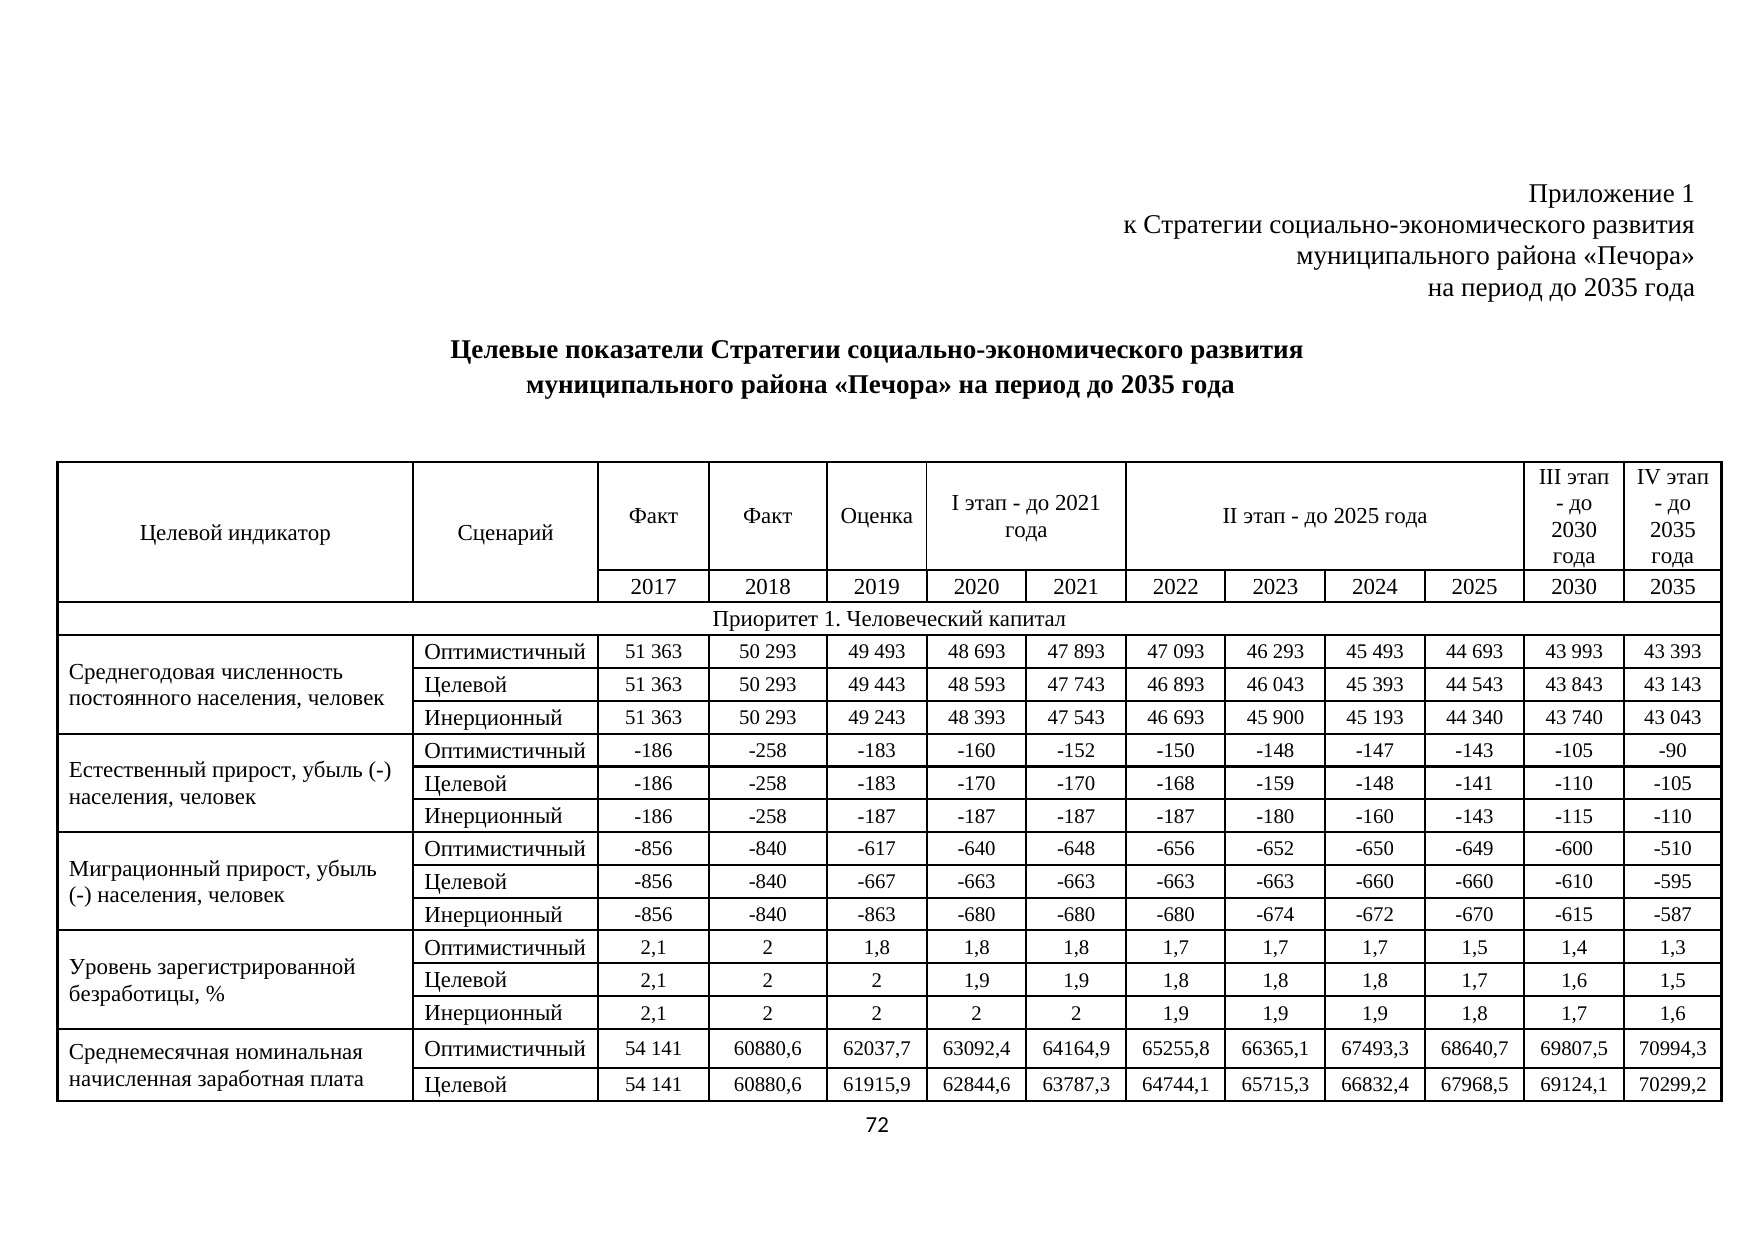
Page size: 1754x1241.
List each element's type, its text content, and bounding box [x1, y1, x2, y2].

table_cell Целевой [414, 669, 597, 700]
table_header IV этап - до 2035 года [1625, 463, 1720, 568]
table_cell 2 [710, 964, 826, 995]
table_cell 45 493 [1326, 636, 1424, 667]
table_cell 1,8 [1027, 931, 1125, 962]
table_cell -258 [710, 735, 826, 765]
table_cell 2020 [928, 571, 1025, 601]
table_cell 2,1 [599, 997, 708, 1028]
table_cell -187 [1127, 800, 1224, 831]
table_cell 2 [710, 997, 826, 1028]
table_cell -650 [1326, 833, 1424, 864]
table_cell -258 [710, 800, 826, 831]
table_cell 67968,5 [1426, 1069, 1523, 1100]
table_cell 64164,9 [1027, 1030, 1125, 1067]
table_cell -674 [1226, 899, 1324, 929]
table_cell -663 [1226, 866, 1324, 897]
table_cell 2023 [1226, 571, 1324, 601]
table_cell -168 [1127, 768, 1224, 798]
table_cell 45 900 [1226, 702, 1324, 732]
table_cell Оптимистичный [414, 1030, 597, 1067]
table_cell -186 [599, 735, 708, 765]
table_cell -148 [1326, 768, 1424, 798]
table_cell -170 [1027, 768, 1125, 798]
table_cell -183 [828, 768, 926, 798]
table_header Факт [599, 463, 708, 568]
table_cell 1,9 [1127, 997, 1224, 1028]
table_cell 1,9 [1326, 997, 1424, 1028]
table_cell Оптимистичный [414, 636, 597, 667]
table_cell 2024 [1326, 571, 1424, 601]
table_cell -147 [1326, 735, 1424, 765]
table_cell -141 [1426, 768, 1523, 798]
table_cell 47 743 [1027, 669, 1125, 700]
table_header Сценарий [414, 463, 597, 601]
table_cell 2,1 [599, 964, 708, 995]
table_cell 1,8 [1326, 964, 1424, 995]
table_cell 50 293 [710, 702, 826, 732]
table_cell -656 [1127, 833, 1224, 864]
table_cell 1,8 [828, 931, 926, 962]
table_cell 2,1 [599, 931, 708, 962]
table_cell Инерционный [414, 997, 597, 1028]
table_cell -143 [1426, 735, 1523, 765]
table_cell -610 [1525, 866, 1623, 897]
table_cell 2021 [1027, 571, 1125, 601]
table_cell 49 243 [828, 702, 926, 732]
table_cell 61915,9 [828, 1069, 926, 1100]
table_cell 44 693 [1426, 636, 1523, 667]
table_cell 65255,8 [1127, 1030, 1224, 1067]
table_cell 1,9 [1226, 997, 1324, 1028]
table_cell 1,7 [1426, 964, 1523, 995]
table_cell 67493,3 [1326, 1030, 1424, 1067]
table_cell 66832,4 [1326, 1069, 1424, 1100]
table_cell 69807,5 [1525, 1030, 1623, 1067]
table_cell 1,8 [1426, 997, 1523, 1028]
table_cell 1,3 [1625, 931, 1720, 962]
table_cell -183 [828, 735, 926, 765]
table_cell -110 [1525, 768, 1623, 798]
table_cell 48 593 [928, 669, 1025, 700]
table_cell -663 [1027, 866, 1125, 897]
table_cell 43 843 [1525, 669, 1623, 700]
table_cell -660 [1426, 866, 1523, 897]
table_cell 2019 [828, 571, 926, 601]
table_cell -187 [828, 800, 926, 831]
table_cell -159 [1226, 768, 1324, 798]
table_cell Инерционный [414, 800, 597, 831]
table_cell Среднемесячная номинальная начисленная заработная плата работников (без субъектов малого предпринимательства), рублей [59, 1030, 412, 1100]
table_cell -663 [1127, 866, 1224, 897]
table_cell -680 [928, 899, 1025, 929]
table_cell -640 [928, 833, 1025, 864]
table_cell Целевой [414, 1069, 597, 1100]
table_cell -115 [1525, 800, 1623, 831]
table_cell 50 293 [710, 636, 826, 667]
table_cell 60880,6 [710, 1030, 826, 1067]
table_cell 1,6 [1625, 997, 1720, 1028]
table_cell -649 [1426, 833, 1523, 864]
table_cell -152 [1027, 735, 1125, 765]
table_cell -667 [828, 866, 926, 897]
table_cell -840 [710, 866, 826, 897]
table_cell 50 293 [710, 669, 826, 700]
text к Стратегии социально-экономического развития [59, 208, 1695, 239]
table_cell -648 [1027, 833, 1125, 864]
table_cell 69124,1 [1525, 1069, 1623, 1100]
table_header I этап - до 2021 года [927, 463, 1125, 568]
table_cell 70299,2 [1625, 1069, 1720, 1100]
table_cell -680 [1127, 899, 1224, 929]
table_cell 60880,6 [710, 1069, 826, 1100]
table_cell 47 543 [1027, 702, 1125, 732]
table_cell 2 [710, 931, 826, 962]
table_cell 47 893 [1027, 636, 1125, 667]
table_cell 63787,3 [1027, 1069, 1125, 1100]
table_cell -143 [1426, 800, 1523, 831]
table_cell 51 363 [599, 702, 708, 732]
table_cell -180 [1226, 800, 1324, 831]
table_cell -856 [599, 833, 708, 864]
table_cell 43 740 [1525, 702, 1623, 732]
table_cell 2022 [1127, 571, 1224, 601]
table_cell -660 [1326, 866, 1424, 897]
table_cell 46 043 [1226, 669, 1324, 700]
table_cell Инерционный [414, 899, 597, 929]
table_cell 43 393 [1625, 636, 1720, 667]
table_cell 70994,3 [1625, 1030, 1720, 1067]
table_cell 48 393 [928, 702, 1025, 732]
table_cell -587 [1625, 899, 1720, 929]
table_cell 62844,6 [928, 1069, 1025, 1100]
table_cell 64744,1 [1127, 1069, 1224, 1100]
table_cell Естественный прирост, убыль (-) населения, человек [59, 735, 412, 831]
table_cell 2 [828, 997, 926, 1028]
table_cell Уровень зарегистрированной безработицы, % [59, 931, 412, 1028]
table_cell -672 [1326, 899, 1424, 929]
table_cell -652 [1226, 833, 1324, 864]
table_cell -600 [1525, 833, 1623, 864]
table_cell 1,7 [1525, 997, 1623, 1028]
table_cell 2025 [1426, 571, 1523, 601]
table_cell -863 [828, 899, 926, 929]
table_cell 1,8 [1226, 964, 1324, 995]
table_cell 44 340 [1426, 702, 1523, 732]
table_cell Миграционный прирост, убыль (-) населения, человек [59, 833, 412, 929]
table_cell 54 141 [599, 1030, 708, 1067]
table_cell -663 [928, 866, 1025, 897]
table_header II этап - до 2025 года [1127, 463, 1523, 568]
table_header Факт [710, 463, 826, 568]
table_cell -680 [1027, 899, 1125, 929]
table_cell 2 [1027, 997, 1125, 1028]
table_cell -160 [1326, 800, 1424, 831]
table_cell 1,7 [1226, 931, 1324, 962]
table_cell -105 [1525, 735, 1623, 765]
table_cell 48 693 [928, 636, 1025, 667]
table_cell 46 293 [1226, 636, 1324, 667]
table_cell 45 193 [1326, 702, 1424, 732]
table_cell 1,7 [1326, 931, 1424, 962]
table_cell 51 363 [599, 669, 708, 700]
table_cell 1,9 [1027, 964, 1125, 995]
table_cell 46 893 [1127, 669, 1224, 700]
table_cell 2017 [599, 571, 708, 601]
table_cell -615 [1525, 899, 1623, 929]
table_cell Среднегодовая численность постоянного населения, человек [59, 636, 412, 732]
table_cell 44 543 [1426, 669, 1523, 700]
table_cell -856 [599, 866, 708, 897]
table_cell 66365,1 [1226, 1030, 1324, 1067]
text муниципального района «Печора» [59, 239, 1695, 271]
table_cell Оптимистичный [414, 931, 597, 962]
table_cell -595 [1625, 866, 1720, 897]
table_header Оценка [828, 463, 926, 568]
table_cell 62037,7 [828, 1030, 926, 1067]
table_cell 43 993 [1525, 636, 1623, 667]
table_header III этап - до 2030 года [1525, 463, 1623, 568]
table_cell -170 [928, 768, 1025, 798]
table_cell -187 [1027, 800, 1125, 831]
table_cell -110 [1625, 800, 1720, 831]
table_cell 1,6 [1525, 964, 1623, 995]
table_cell 2035 [1625, 571, 1720, 601]
table_cell -856 [599, 899, 708, 929]
table_cell -148 [1226, 735, 1324, 765]
table_cell Оптимистичный [414, 735, 597, 765]
table_cell -150 [1127, 735, 1224, 765]
table_cell -90 [1625, 735, 1720, 765]
table_cell 45 393 [1326, 669, 1424, 700]
table_cell 2 [828, 964, 926, 995]
table_cell 49 443 [828, 669, 926, 700]
table_cell -186 [599, 768, 708, 798]
table_cell 51 363 [599, 636, 708, 667]
table_cell 46 693 [1127, 702, 1224, 732]
table_cell 54 141 [599, 1069, 708, 1100]
table_cell 2 [928, 997, 1025, 1028]
table_cell -510 [1625, 833, 1720, 864]
table_cell -187 [928, 800, 1025, 831]
table_cell 2018 [710, 571, 826, 601]
table_cell 68640,7 [1426, 1030, 1523, 1067]
table_cell -617 [828, 833, 926, 864]
text на период до 2035 года [59, 271, 1695, 302]
table_cell -670 [1426, 899, 1523, 929]
table_cell -840 [710, 899, 826, 929]
table_cell Целевой [414, 768, 597, 798]
table_cell 1,8 [1127, 964, 1224, 995]
table_cell 47 093 [1127, 636, 1224, 667]
table_cell -840 [710, 833, 826, 864]
table_cell -186 [599, 800, 708, 831]
table_cell 1,4 [1525, 931, 1623, 962]
table_cell 1,8 [928, 931, 1025, 962]
table_cell 43 143 [1625, 669, 1720, 700]
table_cell Приоритет 1. Человеческий капитал [59, 603, 1720, 634]
table_cell Целевой [414, 964, 597, 995]
table_cell -160 [928, 735, 1025, 765]
table_cell -258 [710, 768, 826, 798]
table_cell 63092,4 [928, 1030, 1025, 1067]
table_header Целевой индикатор [59, 463, 412, 601]
table_cell 43 043 [1625, 702, 1720, 732]
table_cell 1,7 [1127, 931, 1224, 962]
table_cell Оптимистичный [414, 833, 597, 864]
table_cell 1,5 [1426, 931, 1523, 962]
table_cell Инерционный [414, 702, 597, 732]
text Приложение 1 [59, 177, 1695, 208]
table_cell 1,5 [1625, 964, 1720, 995]
table_cell -105 [1625, 768, 1720, 798]
table_cell 2030 [1525, 571, 1623, 601]
table_cell 49 493 [828, 636, 926, 667]
text муниципального района «Печора» на период до 2035 года [59, 369, 1695, 400]
text Целевые показатели Стратегии социально-экономического развития [59, 333, 1695, 364]
table_cell 1,9 [928, 964, 1025, 995]
table_cell 65715,3 [1226, 1069, 1324, 1100]
table_cell Целевой [414, 866, 597, 897]
